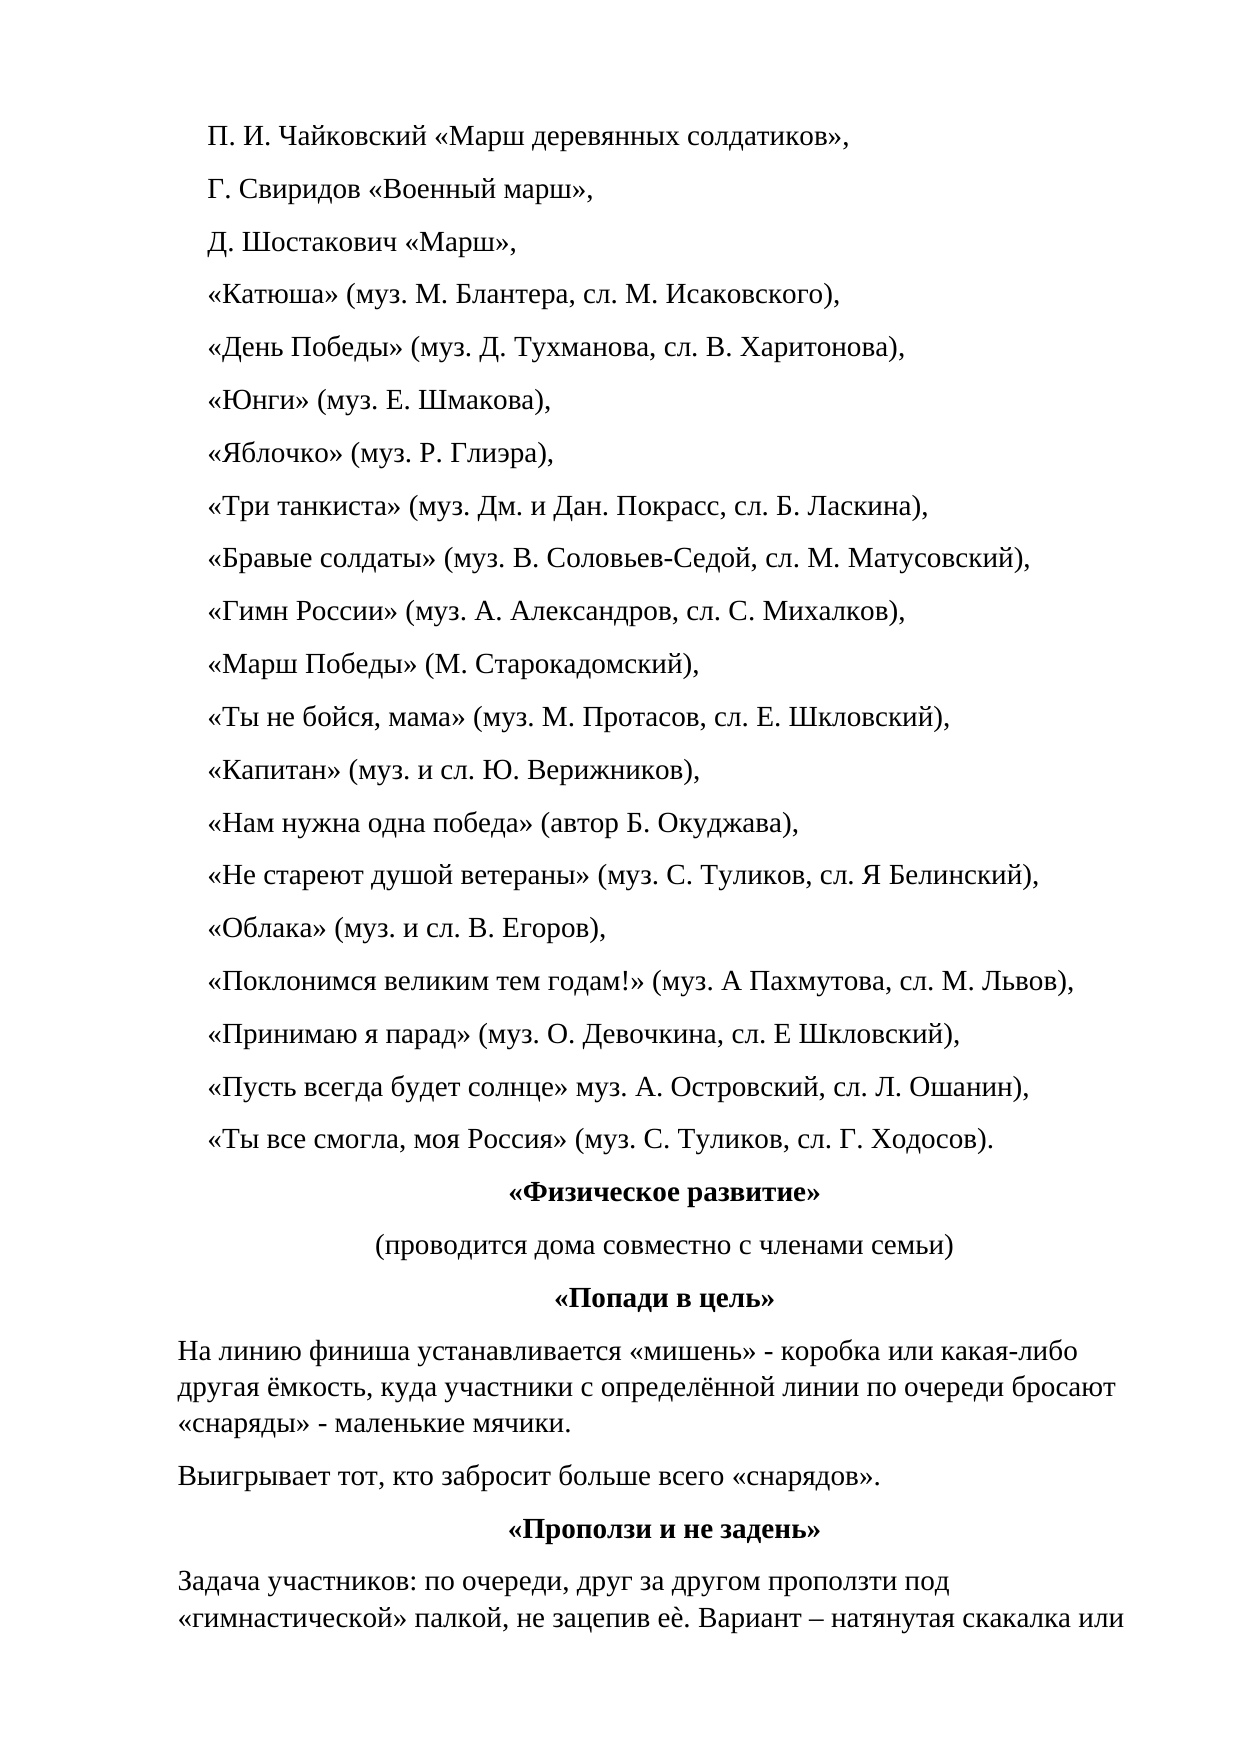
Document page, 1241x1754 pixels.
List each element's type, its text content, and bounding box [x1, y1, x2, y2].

text  «Гимн России» (муз. А. Александров, сл. С. Михалков), [177, 593, 1152, 627]
text  «Поклонимся великим тем годам!» (муз. А Пахмутова, сл. М. Львов), [177, 963, 1152, 997]
text  П. И. Чайковский «Марш деревянных солдатиков», [177, 118, 1152, 152]
text (проводится дома совместно с членами семьи) [177, 1227, 1152, 1261]
text  «Не стареют душой ветераны» (муз. С. Туликов, сл. Я Белинский), [177, 857, 1152, 891]
text  «Юнги» (муз. Е. Шмакова), [177, 382, 1152, 416]
text  «Ты все смогла, моя Россия» (муз. С. Туликов, сл. Г. Ходосов). [177, 1122, 1152, 1155]
text  Г. Свиридов «Военный марш», [177, 171, 1152, 204]
text  «Марш Победы» (М. Старокадомский), [177, 646, 1152, 680]
text  «Нам нужна одна победа» (автор Б. Окуджава), [177, 805, 1152, 838]
text  «Пусть всегда будет солнце» муз. А. Островский, сл. Л. Ошанин), [177, 1069, 1152, 1102]
text Выигрывает тот, кто забросит больше всего «снарядов». [177, 1458, 1152, 1491]
text  «Яблочко» (муз. Р. Глиэра), [177, 435, 1152, 468]
text  «Принимаю я парад» (муз. О. Девочкина, сл. Е Шкловский), [177, 1016, 1152, 1049]
text  «Три танкиста» (муз. Дм. и Дан. Покрасс, сл. Б. Ласкина), [177, 488, 1152, 521]
text «Попади в цель» [177, 1280, 1152, 1313]
text «Физическое развитие» [177, 1174, 1152, 1208]
text  «День Победы» (муз. Д. Тухманова, сл. В. Харитонова), [177, 329, 1152, 363]
text  «Капитан» (муз. и сл. Ю. Верижников), [177, 752, 1152, 785]
text  «Катюша» (муз. М. Блантера, сл. М. Исаковского), [177, 277, 1152, 310]
text  «Бравые солдаты» (муз. В. Соловьев-Седой, сл. М. Матусовский), [177, 541, 1152, 574]
text  Д. Шостакович «Марш», [177, 224, 1152, 257]
text  «Облака» (муз. и сл. В. Егоров), [177, 910, 1152, 944]
text «Проползи и не задень» [177, 1511, 1152, 1544]
text  «Ты не бойся, мама» (муз. М. Протасов, сл. Е. Шкловский), [177, 699, 1152, 733]
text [177, 1563, 1152, 1633]
text На линию финиша устанавливается «мишень» - коробка или какая-либо другая ёмкость, куда участники с определённой линии по очереди бросают «снаряды» - маленькие мячики. [177, 1333, 1152, 1439]
